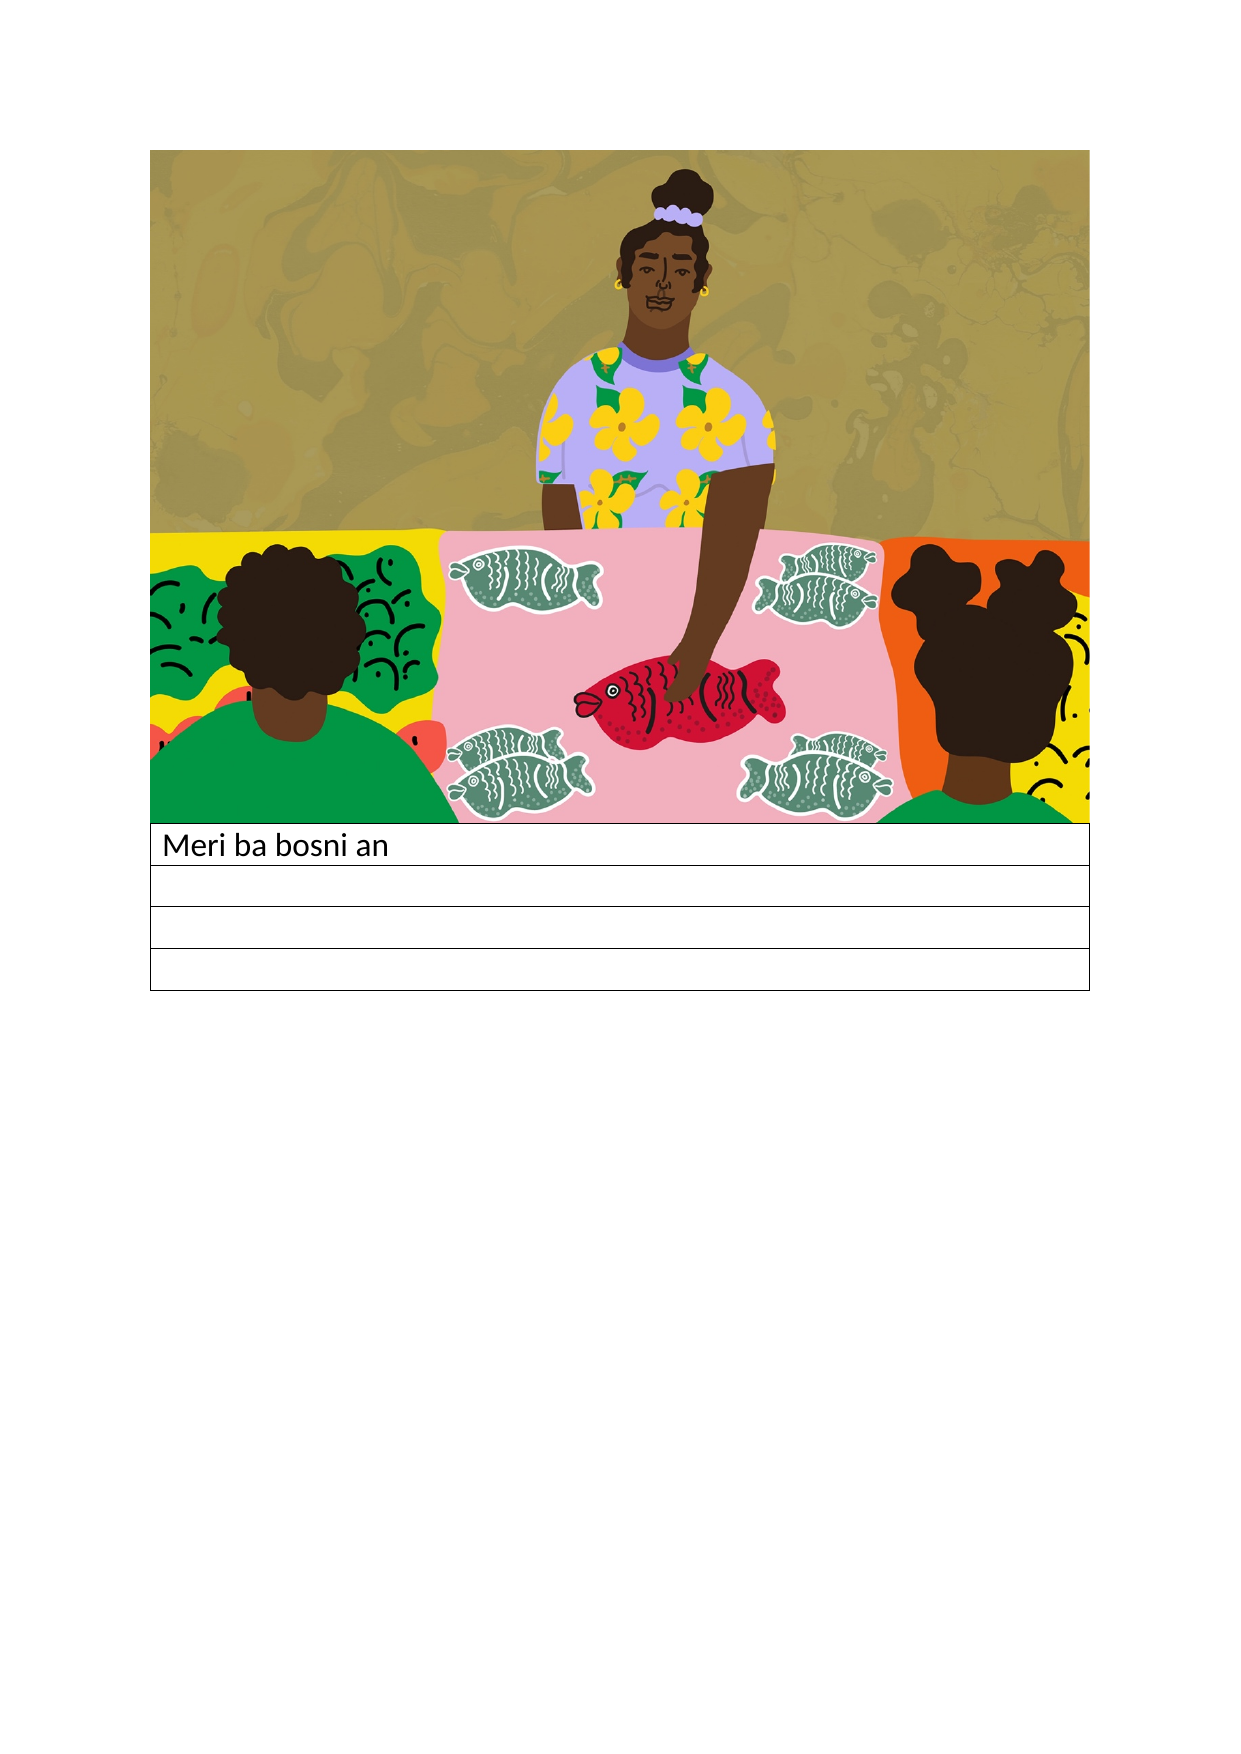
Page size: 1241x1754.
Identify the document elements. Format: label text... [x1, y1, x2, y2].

table_cell [151, 907, 1089, 948]
table_header Meri ba bosni an [151, 824, 1089, 864]
table_cell [151, 949, 1089, 990]
table_cell [151, 866, 1089, 906]
picture [150, 150, 1090, 823]
